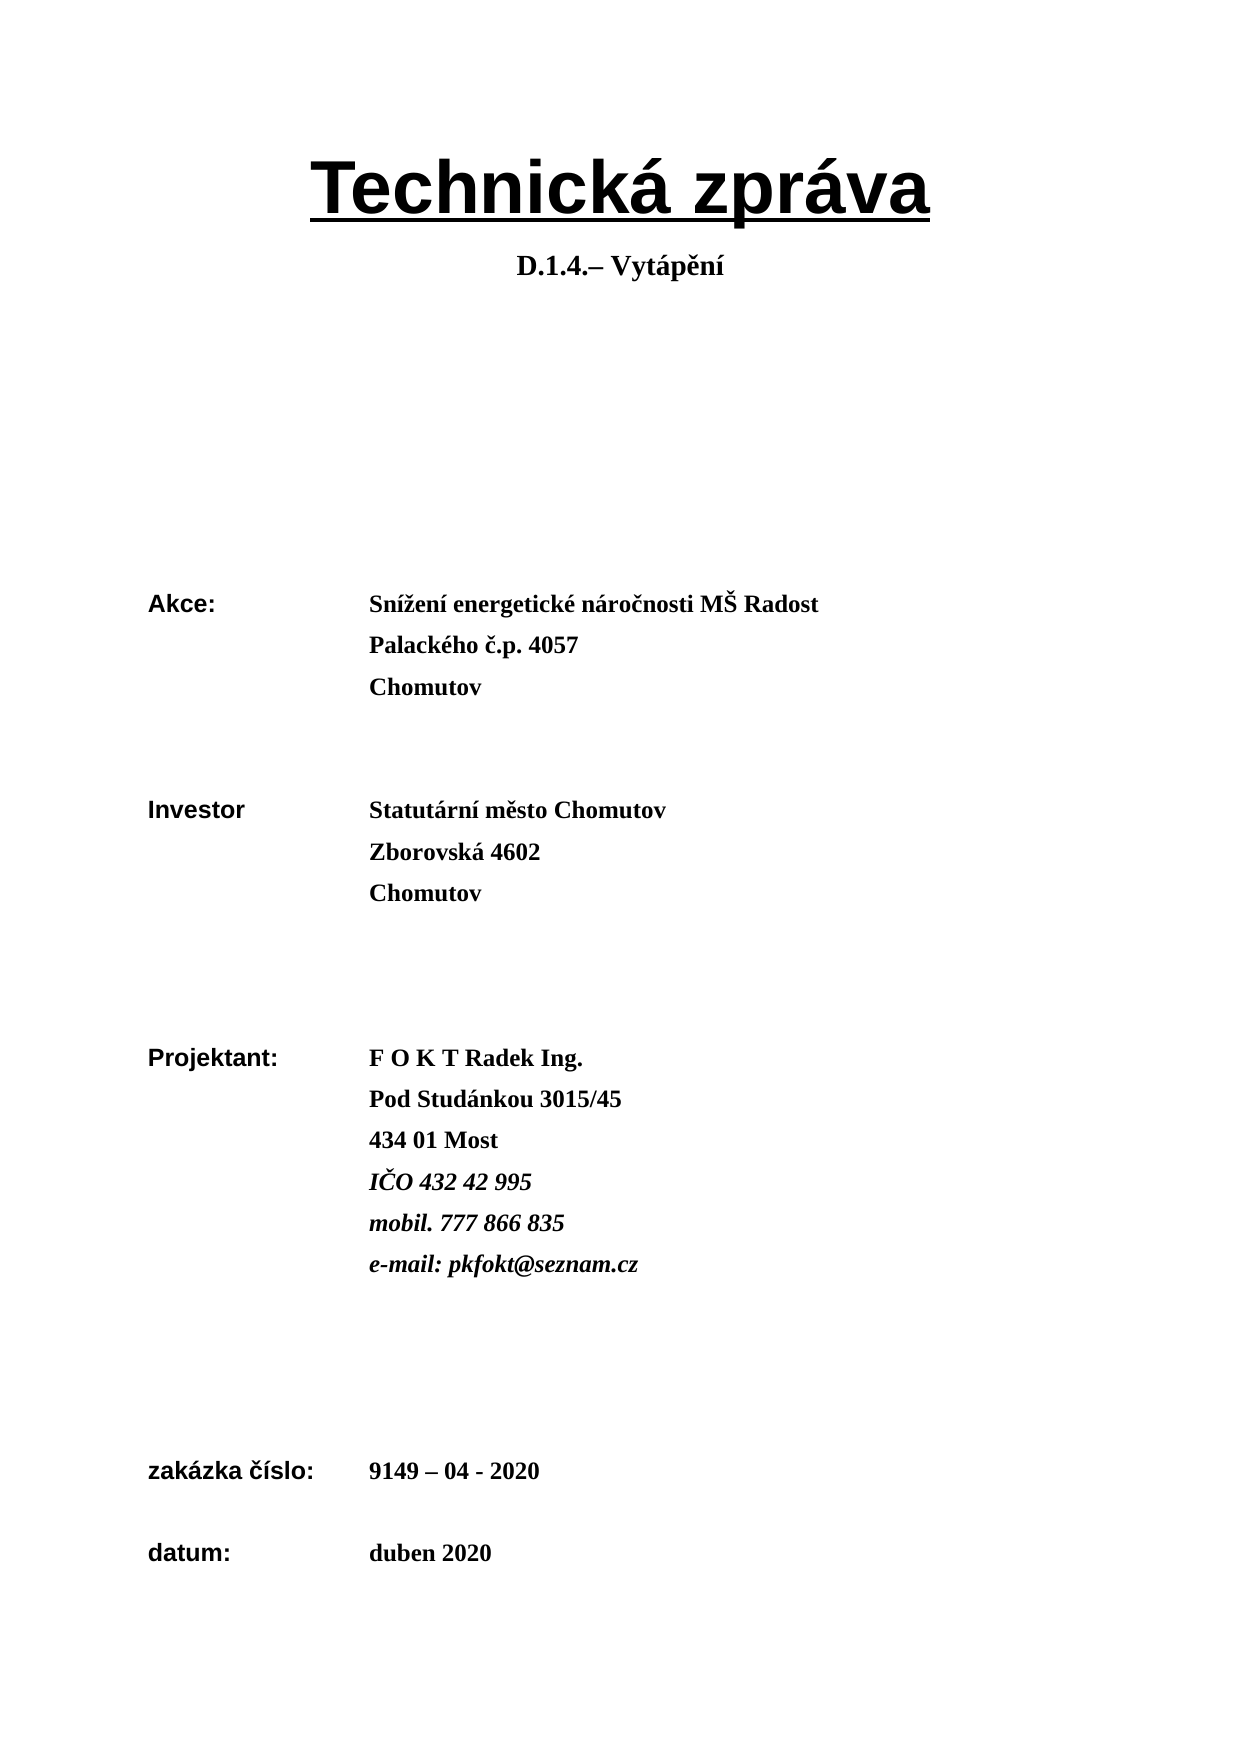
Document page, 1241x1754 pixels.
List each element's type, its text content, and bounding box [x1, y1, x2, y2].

text Palackého č.p. 4057 [148, 630, 1093, 659]
text IČO 432 42 995 [295, 1167, 1093, 1196]
text Investor Statutární město Chomutov [148, 795, 1093, 824]
text Pod Studánkou 3015/45 [148, 1084, 1093, 1113]
text 434 01 Most [295, 1126, 1093, 1154]
text Chomutov [148, 672, 1093, 700]
text mobil. 777 866 835 [148, 1208, 1093, 1237]
text datum: duben 2020 [148, 1538, 1093, 1567]
text Chomutov [148, 878, 1093, 907]
text Projektant: F O K T Radek Ing. [148, 1043, 1093, 1072]
subtitle Technická zpráva [148, 143, 1093, 229]
text zakázka číslo: 9149 – 04 - 2020 [148, 1456, 1093, 1484]
text D.1.4.– Vytápění [148, 248, 1093, 282]
text Akce: Snížení energetické náročnosti MŠ Radost [148, 589, 1093, 618]
text e-mail: pkfokt@seznam.cz [295, 1249, 1093, 1278]
text Zborovská 4602 [148, 837, 1093, 866]
